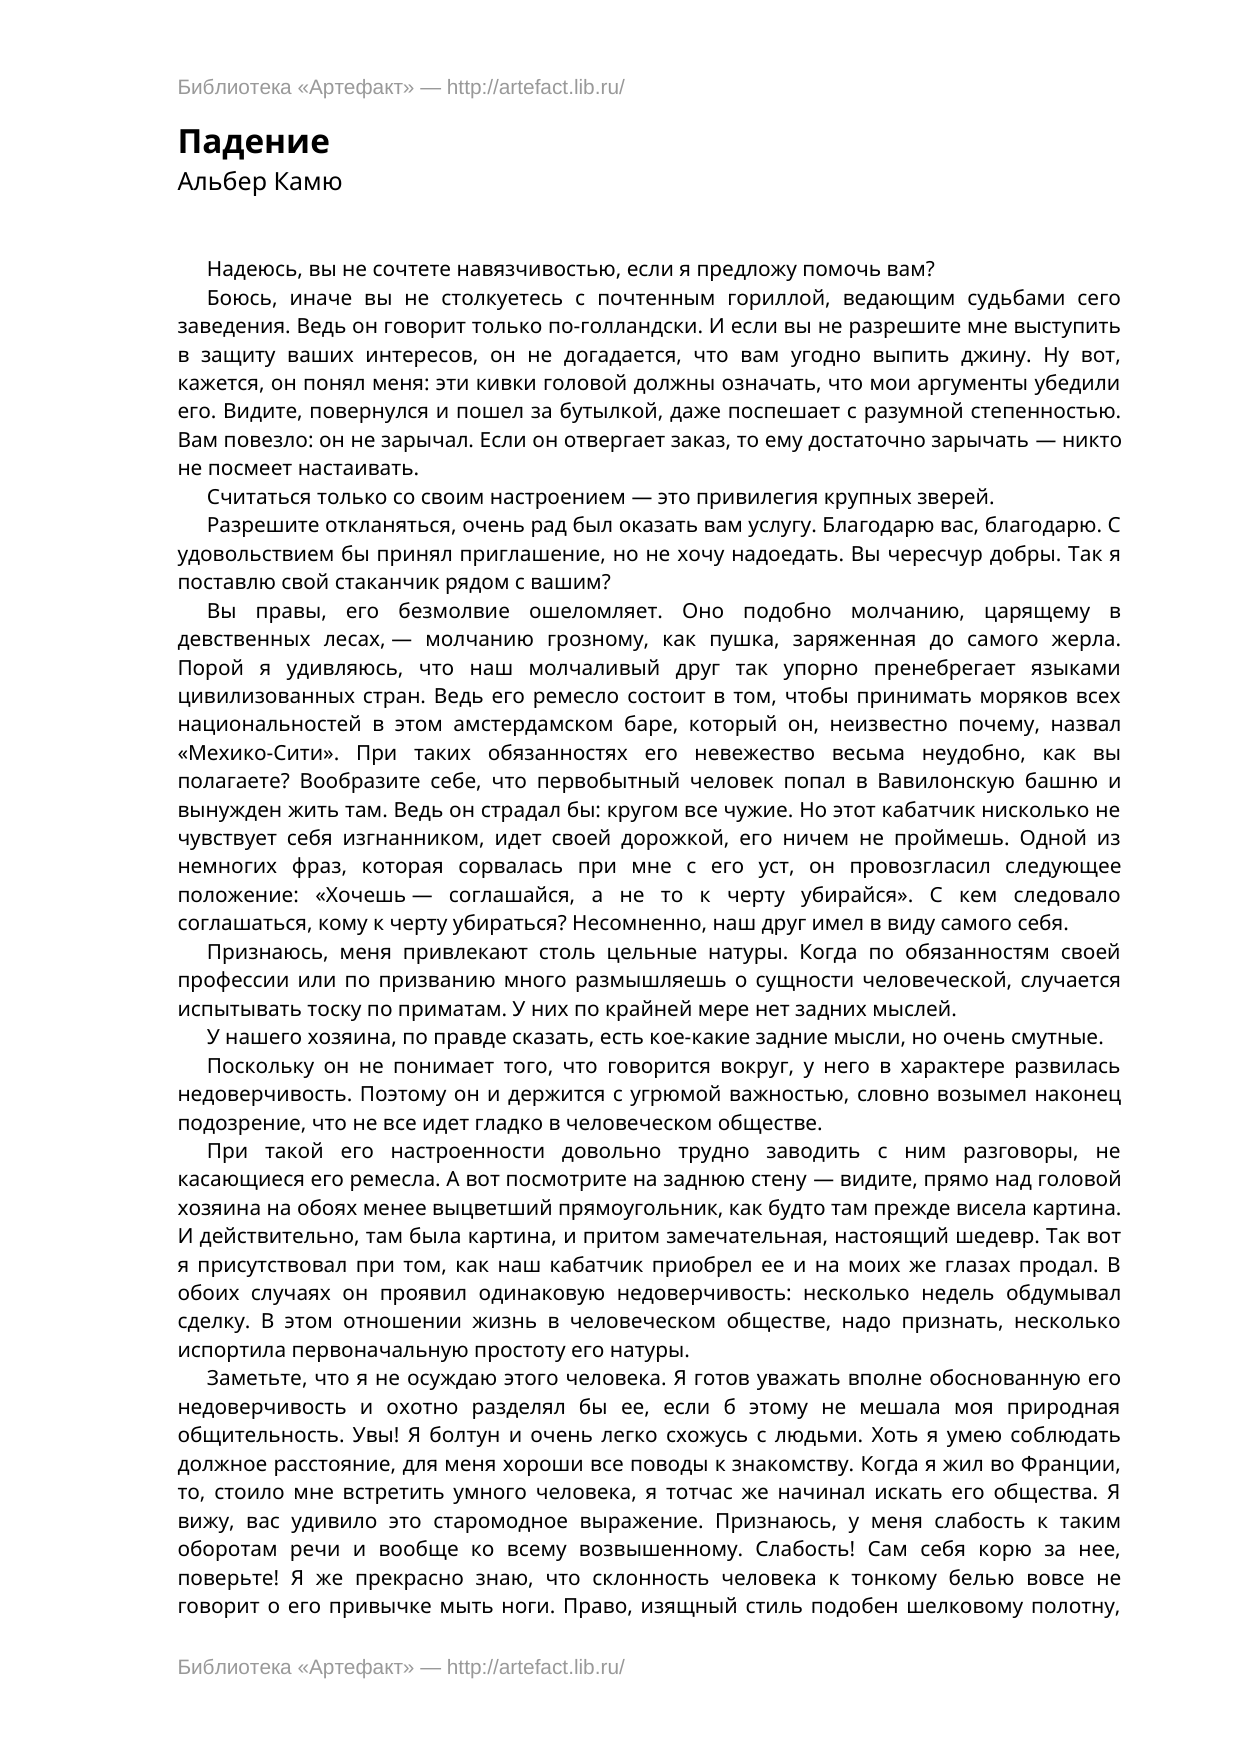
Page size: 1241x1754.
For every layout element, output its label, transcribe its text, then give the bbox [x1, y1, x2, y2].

text Разрешите откланяться, очень рад был оказать вам услугу. Благодарю вас, благодарю. С удовольствием бы принял приглашение, но не хочу надоедать. Вы чересчур добры. Так я поставлю свой стаканчик рядом с вашим? [177, 510, 1122, 596]
text При такой его настроенности довольно трудно заводить с ним разговоры, не касающиеся его ремесла. А вот посмотрите на заднюю стену — видите, прямо над головой хозяина на обоях менее выцветший прямоугольник, как будто там прежде висела картина. И действительно, там была картина, и притом замечательная, настоящий шедевр. Так вот я присутствовал при том, как наш кабатчик приобрел ее и на моих же глазах продал. В обоих случаях он проявил одинаковую недоверчивость: несколько недель обдумывал сделку. В этом отношении жизнь в человеческом обществе, надо признать, несколько испортила первоначальную простоту его натуры. [177, 1136, 1122, 1363]
text Надеюсь, вы не сочтете навязчивостью, если я предложу помочь вам? [177, 254, 1122, 283]
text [177, 1363, 1122, 1619]
text Поскольку он не понимает того, что говорится вокруг, у него в характере развилась недоверчивость. Поэтому он и держится с угрюмой важностью, словно возымел наконец подозрение, что не все идет гладко в человеческом обществе. [177, 1051, 1122, 1136]
text Падение [177, 118, 1122, 163]
text Альбер Камю [177, 163, 1122, 198]
text Считаться только со своим настроением — это привилегия крупных зверей. [177, 482, 1122, 510]
text Признаюсь, меня привлекают столь цельные натуры. Когда по обязанностям своей профессии или по призванию много размышляешь о сущности человеческой, случается испытывать тоску по приматам. У них по крайней мере нет задних мыслей. [177, 937, 1122, 1022]
text Боюсь, иначе вы не столкуетесь с почтенным гориллой, ведающим судьбами сего заведения. Ведь он говорит только по-голландски. И если вы не разрешите мне выступить в защиту ваших интересов, он не догадается, что вам угодно выпить джину. Ну вот, кажется, он понял меня: эти кивки головой должны означать, что мои аргументы убедили его. Видите, повернулся и пошел за бутылкой, даже поспешает с разумной степенностью. Вам повезло: он не зарычал. Если он отвергает заказ, то ему достаточно зарычать — никто не посмеет настаивать. [177, 283, 1122, 482]
text Вы правы, его безмолвие ошеломляет. Оно подобно молчанию, царящему в девственных лесах, — молчанию грозному, как пушка, заряженная до самого жерла. Порой я удивляюсь, что наш молчаливый друг так упорно пренебрегает языками цивилизованных стран. Ведь его ремесло состоит в том, чтобы принимать моряков всех национальностей в этом амстердамском баре, который он, неизвестно почему, назвал «Мехико-Сити». При таких обязанностях его невежество весьма неудобно, как вы полагаете? Вообразите себе, что первобытный человек попал в Вавилонскую башню и вынужден жить там. Ведь он страдал бы: кругом все чужие. Но этот кабатчик нисколько не чувствует себя изгнанником, идет своей дорожкой, его ничем не проймешь. Одной из немногих фраз, которая сорвалась при мне с его уст, он провозгласил следующее положение: «Хочешь — соглашайся, а не то к черту убирайся». С кем следовало соглашаться, кому к черту убираться? Несомненно, наш друг имел в виду самого себя. [177, 596, 1122, 937]
text У нашего хозяина, по правде сказать, есть кое-какие задние мысли, но очень смутные. [177, 1022, 1122, 1051]
